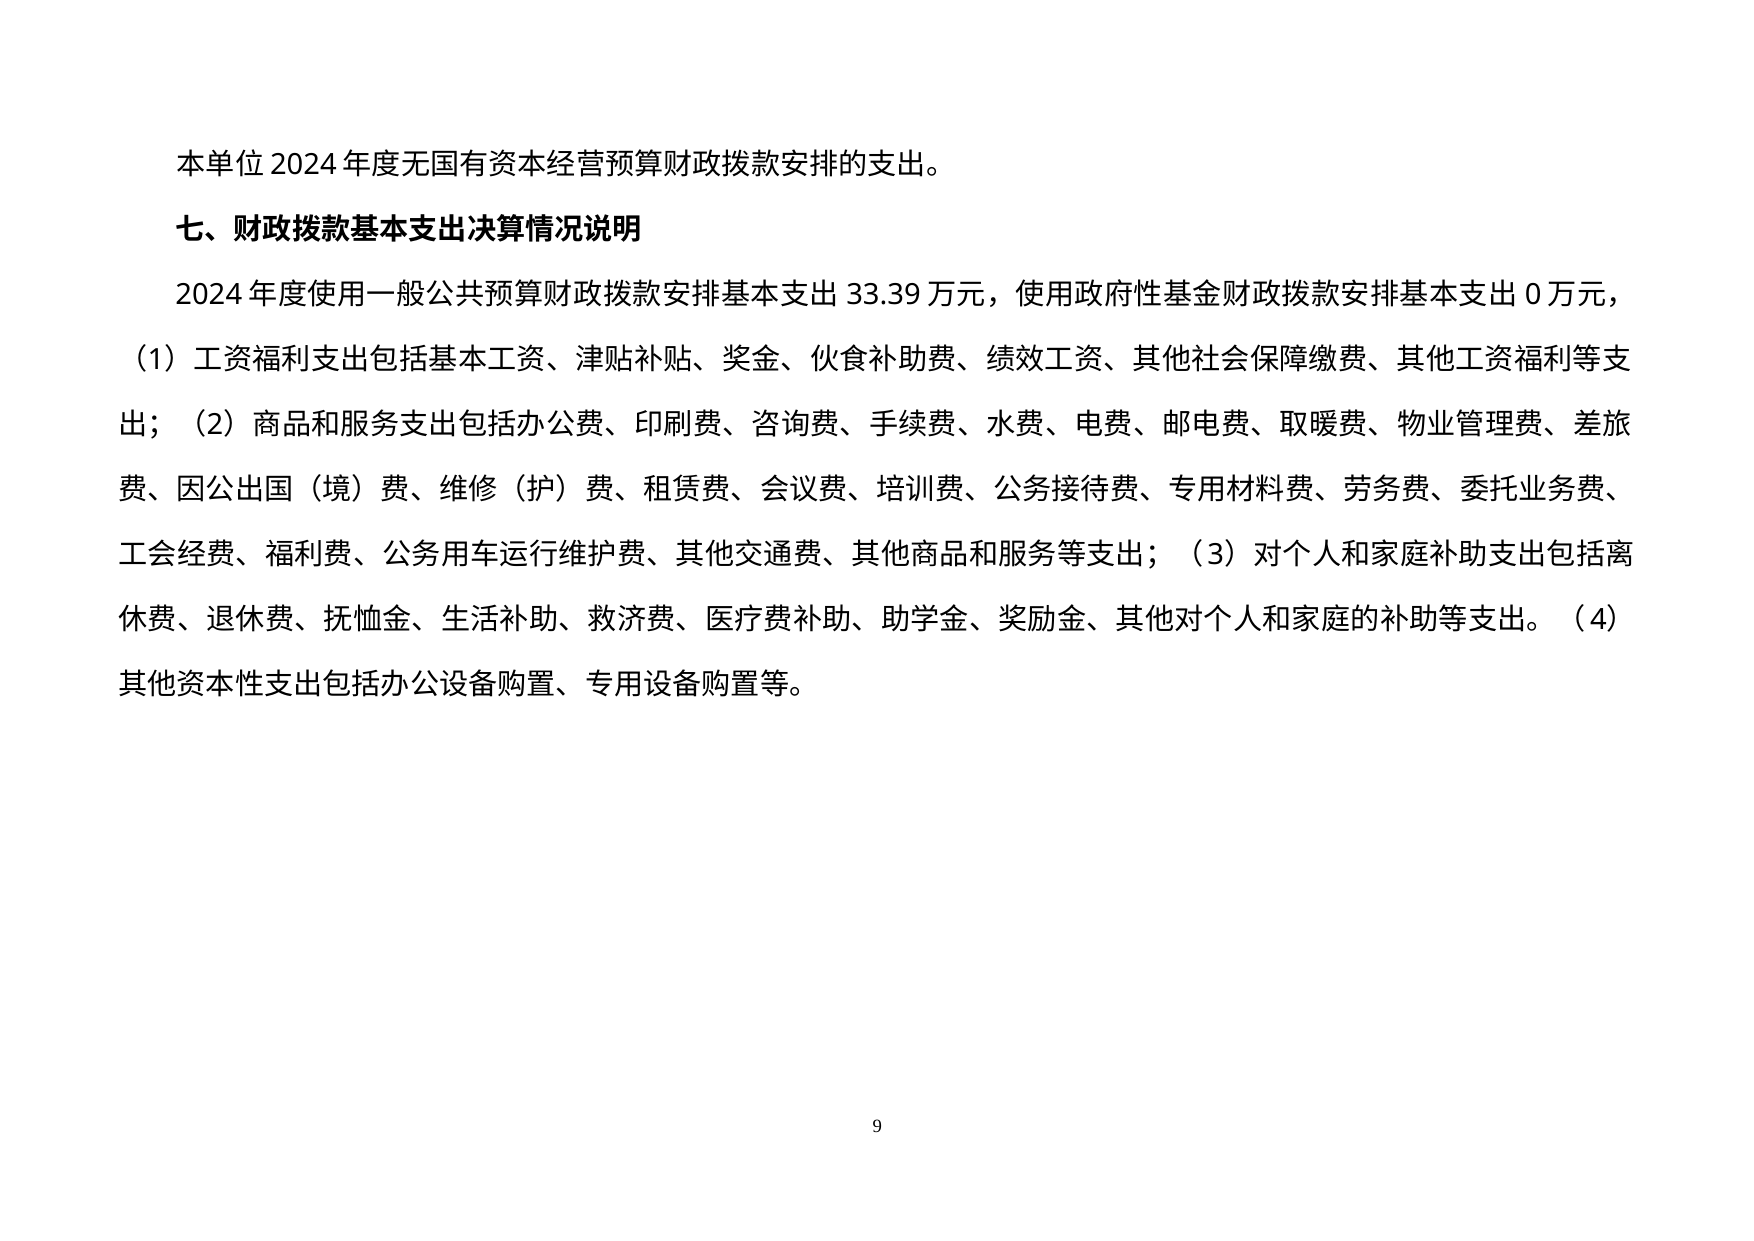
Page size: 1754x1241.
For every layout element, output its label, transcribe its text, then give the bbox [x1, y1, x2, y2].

list 本单位2024年度无国有资本经营预算财政拨款安排的支出。 [118, 129, 1636, 194]
text 2024年度使用一般公共预算财政拨款安排基本支出33.39万元，使用政府性基金财政拨款安排基本支出0万元，（1）工资福利支出包括基本工资、津贴补贴、奖金、伙食补助费、绩效工资、其他社会保障缴费、其他工资福利等支出；（2）商品和服务支出包括办公费、印刷费、咨询费、手续费、水费、电费、邮电费、取暖费、物业管理费、差旅费、因公出国（境）费、维修（护）费、租赁费、会议费、培训费、公务接待费、专用材料费、劳务费、委托业务费、工会经费、福利费、公务用车运行维护费、其他交通费、其他商品和服务等支出；（3）对个人和家庭补助支出包括离休费、退休费、抚恤金、生活补助、救济费、医疗费补助、助学金、奖励金、其他对个人和家庭的补助等支出。（4）其他资本性支出包括办公设备购置、专用设备购置等。 [118, 259, 1636, 714]
text 七、财政拨款基本支出决算情况说明 [118, 194, 1636, 259]
